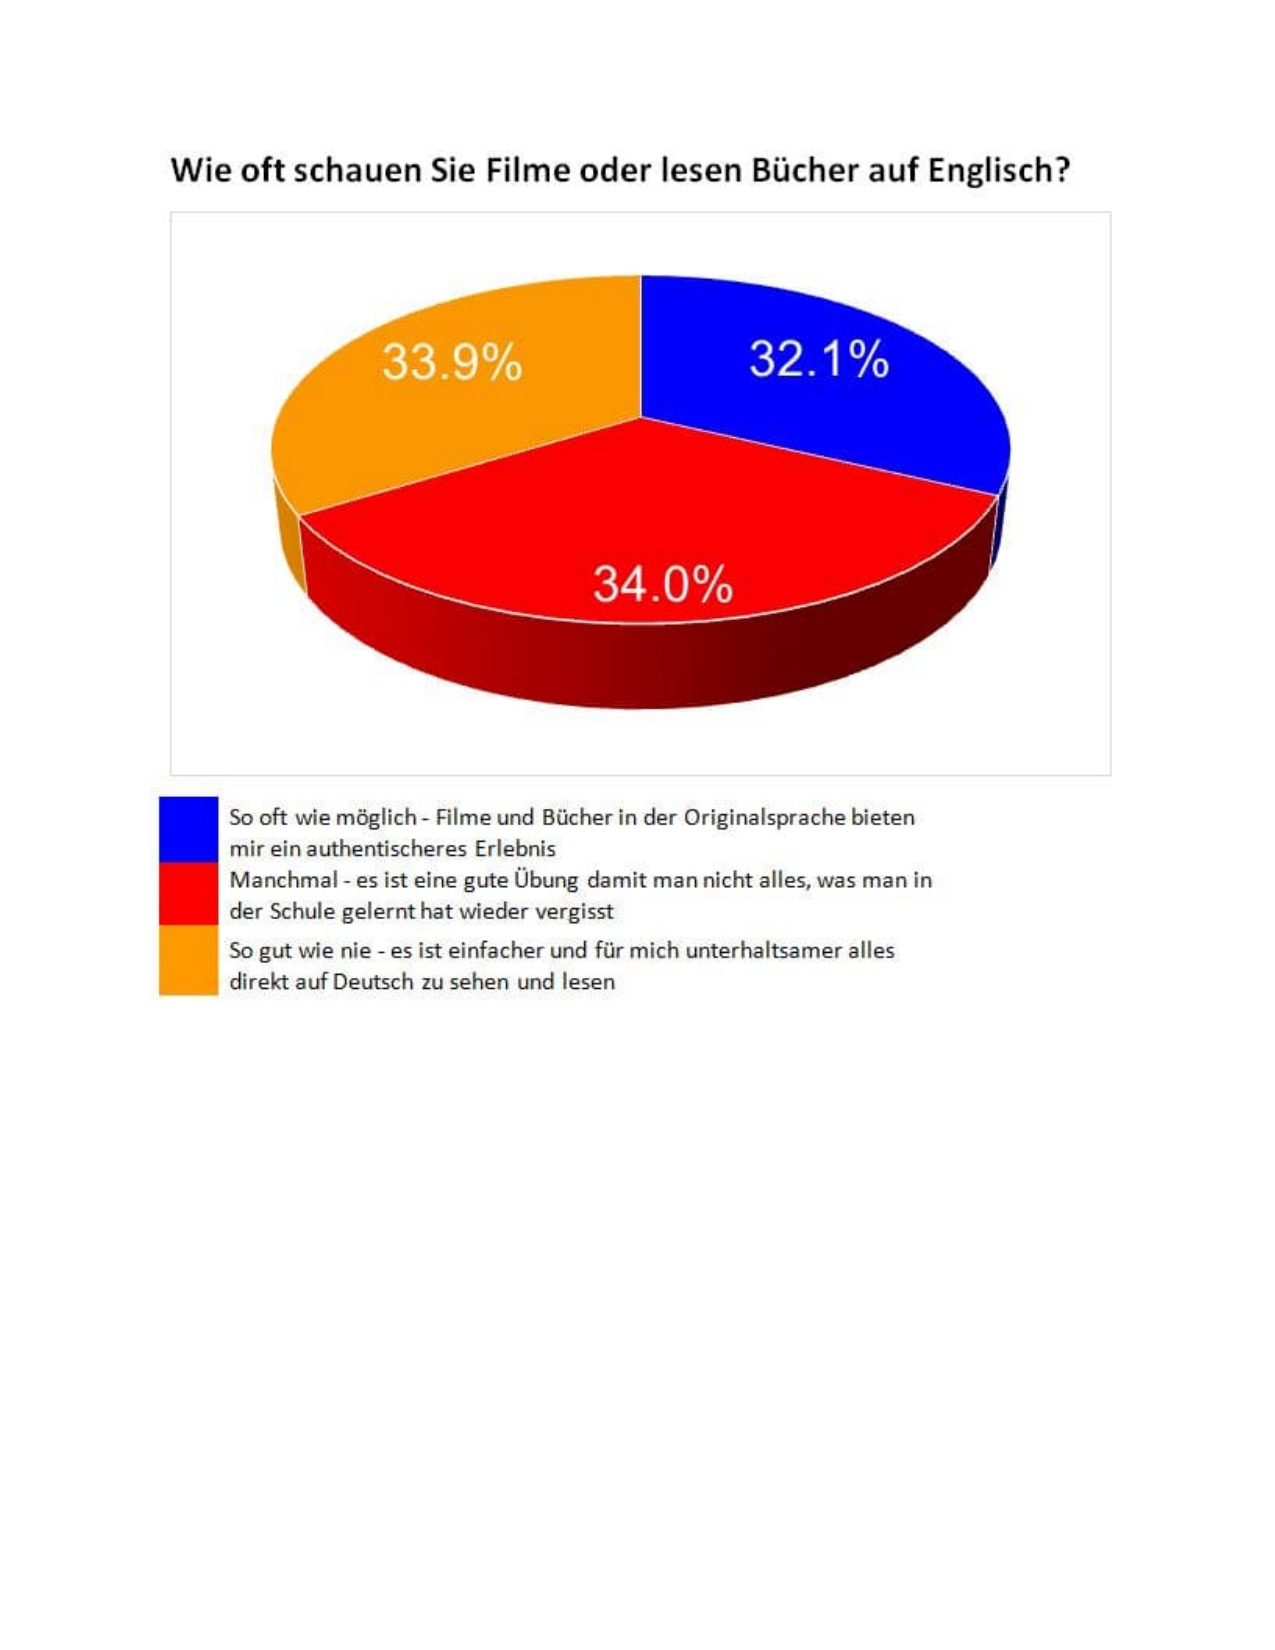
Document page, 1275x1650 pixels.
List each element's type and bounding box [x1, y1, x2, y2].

picture [150, 150, 1126, 1002]
